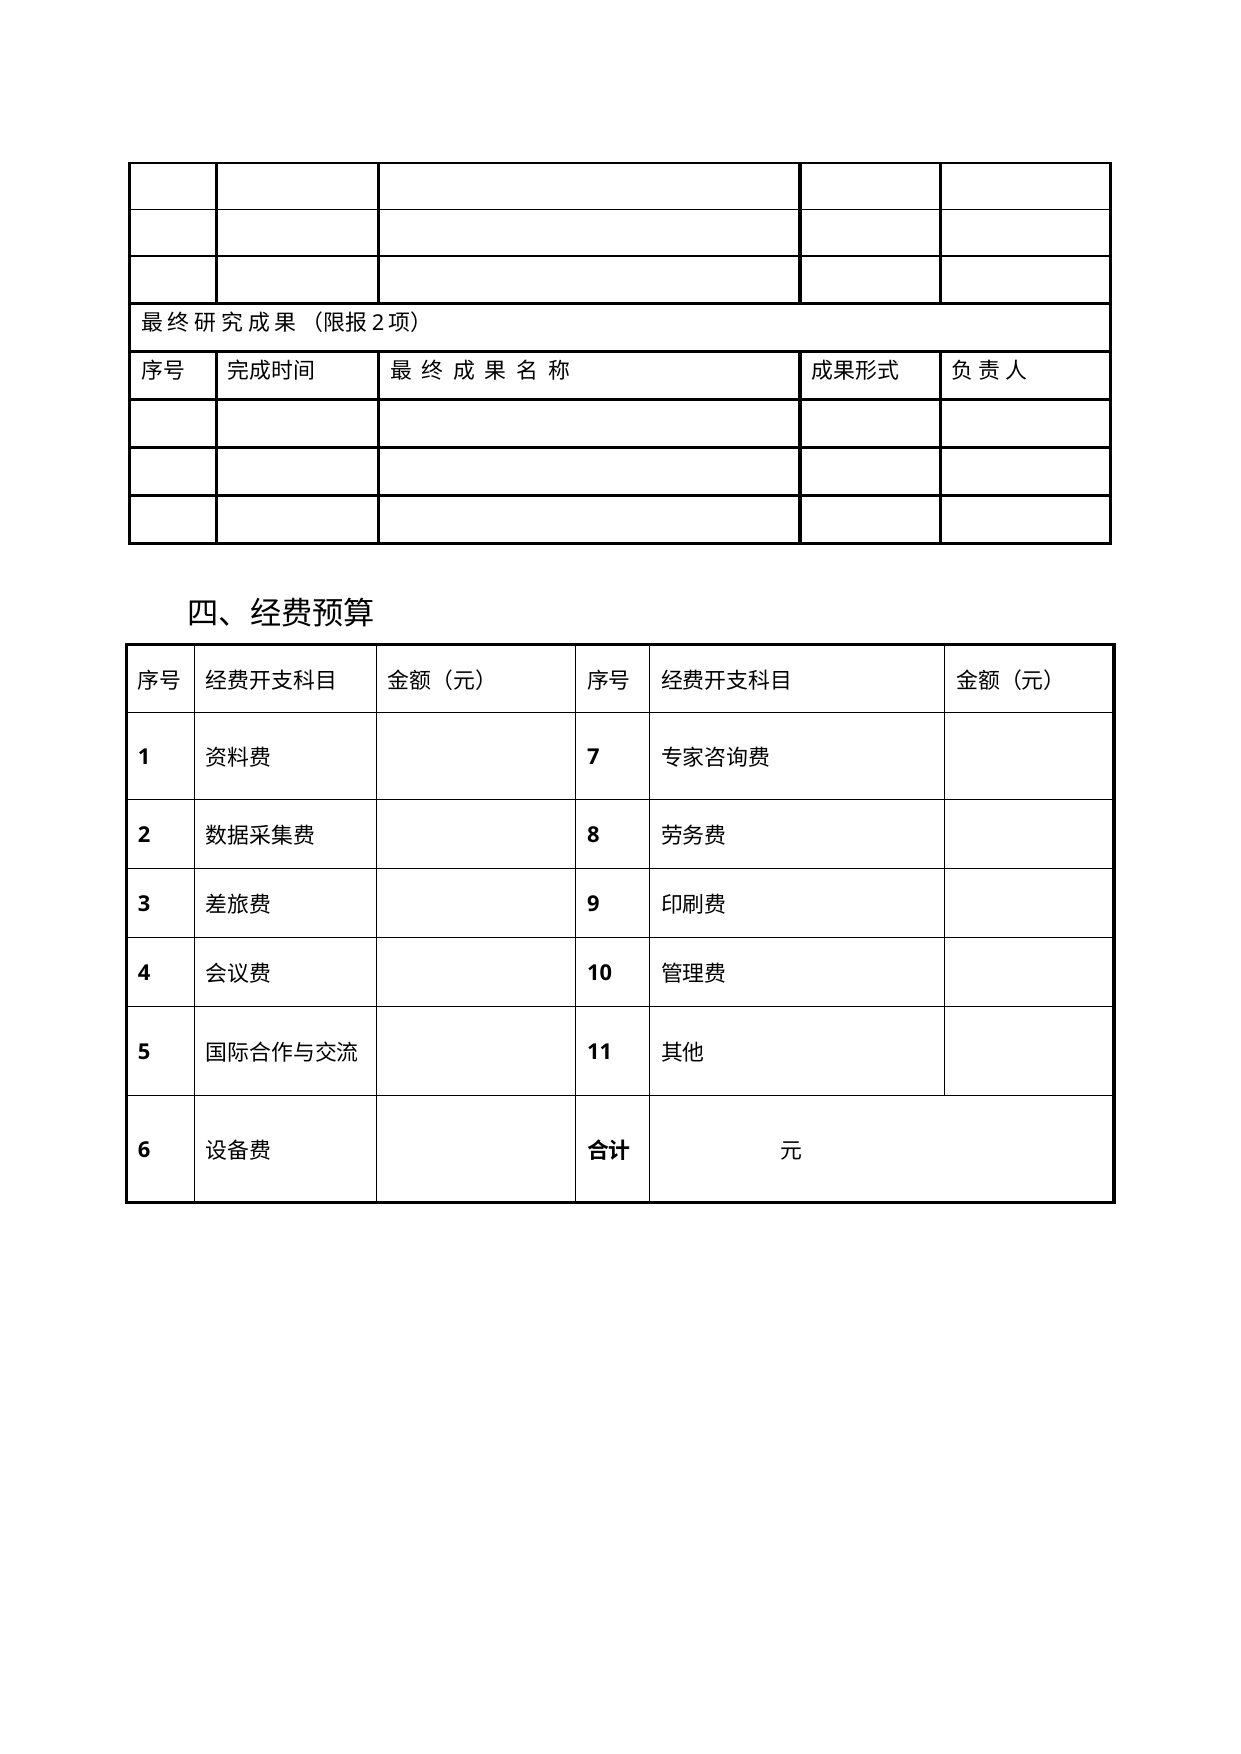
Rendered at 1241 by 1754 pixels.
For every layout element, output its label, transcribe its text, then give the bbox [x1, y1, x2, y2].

table_cell 数据采集费 [195, 800, 376, 868]
table_cell [131, 497, 215, 542]
table_cell [802, 497, 939, 542]
table_cell 管理费 [650, 938, 944, 1006]
table_cell 合计 [576, 1096, 649, 1201]
table_cell [218, 257, 377, 302]
table_cell 9 [576, 869, 649, 937]
table_cell [380, 210, 798, 255]
table_cell [945, 869, 1112, 937]
table_cell [380, 164, 798, 208]
table_cell [945, 1007, 1112, 1095]
table_cell [802, 401, 939, 446]
table_cell [802, 164, 939, 208]
table_cell [218, 210, 377, 255]
table_cell [131, 210, 215, 255]
table_cell 其他 [650, 1007, 944, 1095]
table_cell [131, 257, 215, 302]
table_cell 1 [128, 713, 194, 799]
text 四、经费预算 [187, 578, 1053, 643]
table_cell 劳务费 [650, 800, 944, 868]
table_cell 最 终 研 究 成 果 （限报2项） [131, 305, 1109, 350]
table_header 经费开支科目 [650, 646, 944, 712]
table_header 序号 [576, 646, 649, 712]
table_cell 资料费 [195, 713, 376, 799]
table_cell [380, 497, 798, 542]
table_cell [377, 1007, 575, 1095]
table_cell [380, 257, 798, 302]
table_cell [945, 713, 1112, 799]
table_header 经费开支科目 [195, 646, 376, 712]
table_cell 设备费 [195, 1096, 376, 1201]
table_cell 国际合作与交流 [195, 1007, 376, 1095]
table_cell [377, 713, 575, 799]
table_cell [802, 449, 939, 494]
table_cell 8 [576, 800, 649, 868]
table_cell [218, 401, 377, 446]
table_cell [377, 1096, 575, 1201]
table_cell 最 终 成 果 名 称 [380, 353, 798, 398]
table_cell [942, 401, 1109, 446]
table_cell 印刷费 [650, 869, 944, 937]
table_cell [942, 210, 1109, 255]
table_cell [942, 449, 1109, 494]
table_cell [218, 164, 377, 208]
table_cell [942, 497, 1109, 542]
table_cell 差旅费 [195, 869, 376, 937]
table_cell [380, 449, 798, 494]
table_header 序号 [128, 646, 194, 712]
table_cell [377, 800, 575, 868]
table_cell 3 [128, 869, 194, 937]
table_cell [218, 497, 377, 542]
table_cell [131, 164, 215, 208]
table_cell [131, 449, 215, 494]
table_cell 完成时间 [218, 353, 377, 398]
table_cell [945, 938, 1112, 1006]
table_cell 2 [128, 800, 194, 868]
table_cell [942, 164, 1109, 208]
table_header 金额（元） [945, 646, 1112, 712]
table_cell 序号 [131, 353, 215, 398]
table_cell 成果形式 [802, 353, 939, 398]
table_header 金额（元） [377, 646, 575, 712]
table_cell [218, 449, 377, 494]
table_cell 5 [128, 1007, 194, 1095]
table_cell [802, 257, 939, 302]
table_cell 会议费 [195, 938, 376, 1006]
table_cell 元 [650, 1096, 1112, 1201]
table_cell 11 [576, 1007, 649, 1095]
table_cell [942, 257, 1109, 302]
table_cell 负 责 人 [942, 353, 1109, 398]
table_cell [945, 800, 1112, 868]
table_cell 7 [576, 713, 649, 799]
table_cell [377, 938, 575, 1006]
table_cell [802, 210, 939, 255]
table_cell [131, 401, 215, 446]
table_cell [380, 401, 798, 446]
table_cell 6 [128, 1096, 194, 1201]
table_cell 4 [128, 938, 194, 1006]
table_cell 专家咨询费 [650, 713, 944, 799]
table_cell [377, 869, 575, 937]
table_cell 10 [576, 938, 649, 1006]
